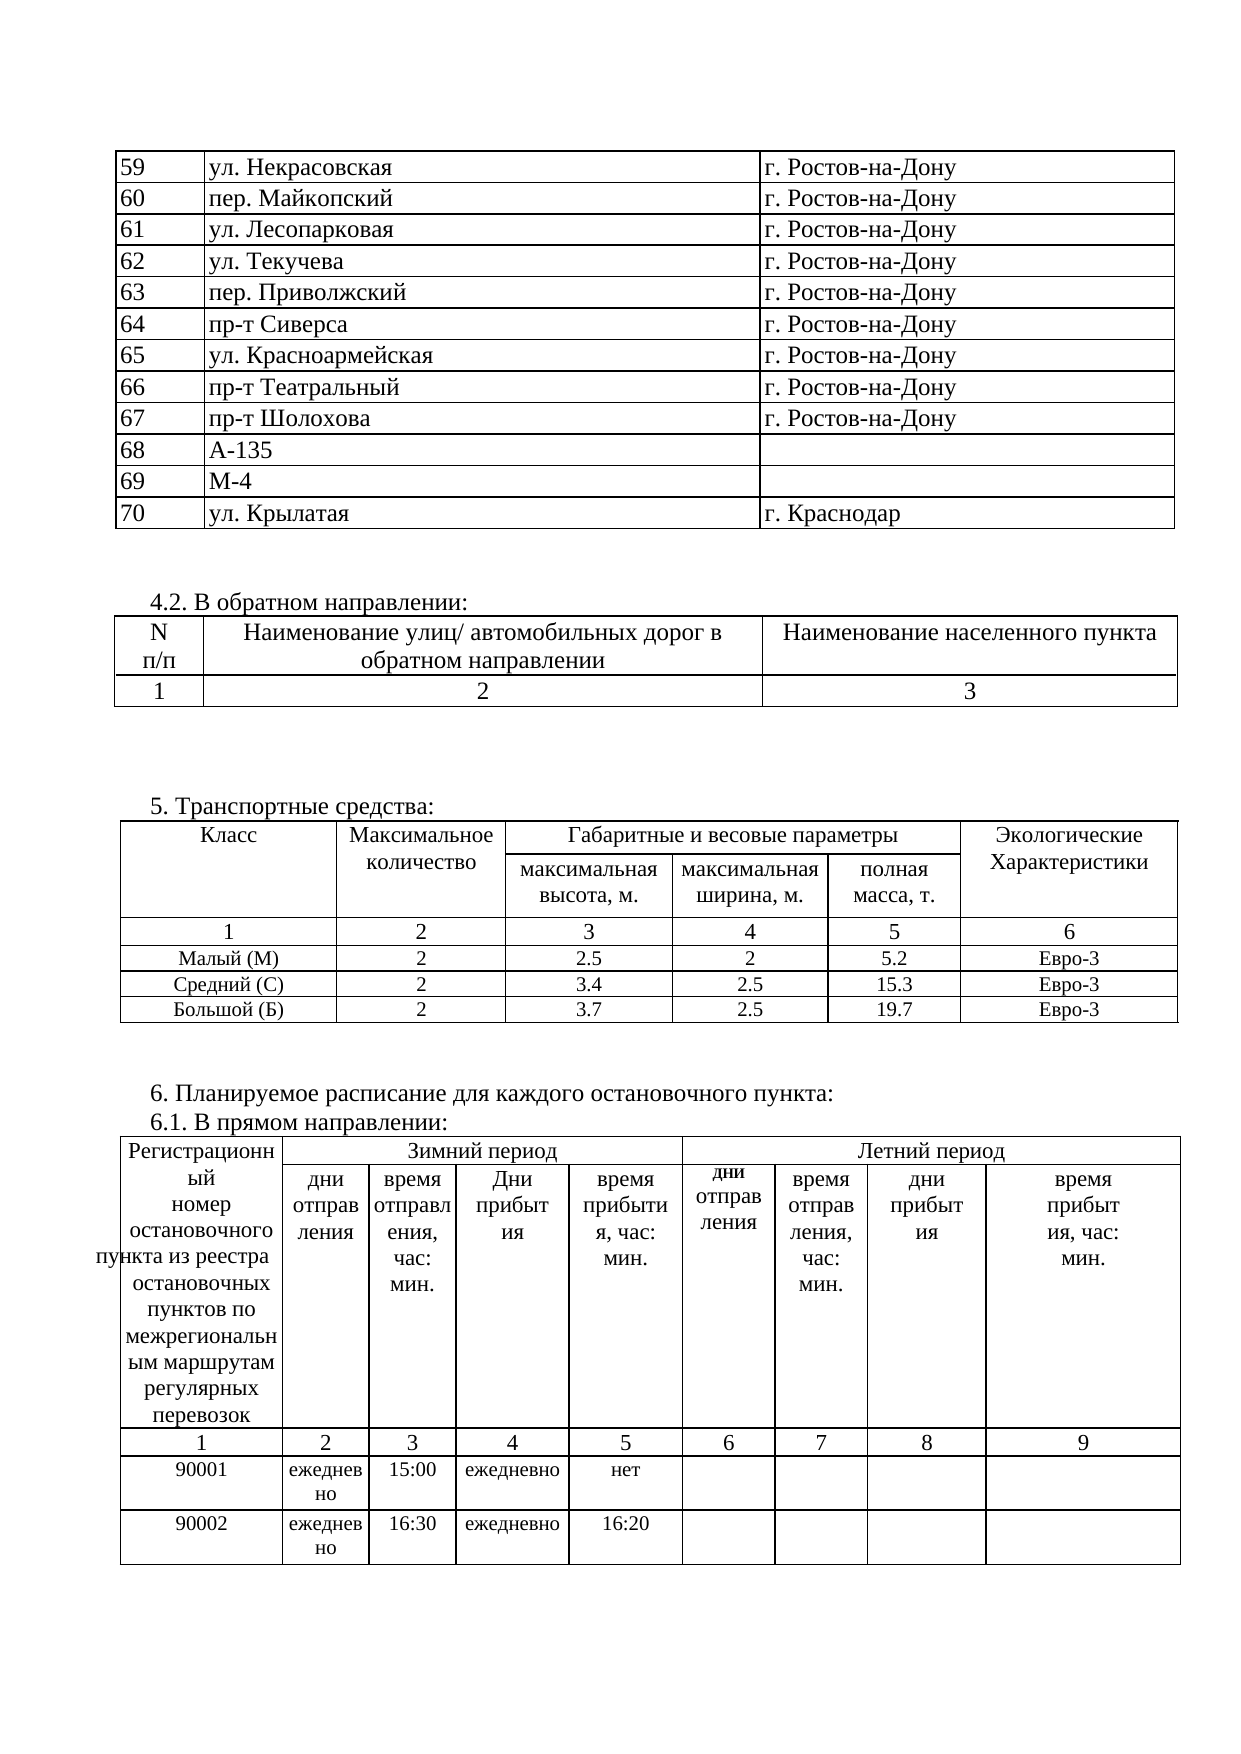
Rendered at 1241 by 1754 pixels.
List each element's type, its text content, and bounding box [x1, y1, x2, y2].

text 6. Планируемое расписание для каждого остановочного пункта: [150, 1078, 1090, 1107]
table_cell г. Ростов-на-Дону [761, 152, 1174, 181]
table_cell 59 [117, 152, 204, 181]
table_cell 1 [115, 675, 203, 706]
table_cell [761, 466, 1174, 496]
table_cell 60 [117, 183, 204, 213]
table_cell [868, 1457, 985, 1509]
table_cell [776, 1457, 867, 1509]
table_cell Средний (С) [121, 972, 336, 996]
table_cell 3 [506, 918, 672, 944]
table_cell время прибыт ия, час: мин. [987, 1165, 1180, 1427]
table_cell пр-т Шолохова [205, 403, 759, 433]
table_cell 3 [763, 674, 1177, 706]
table_cell Малый (М) [121, 946, 336, 970]
table_header Габаритные и весовые параметры [506, 822, 960, 853]
table_cell 65 [117, 340, 204, 370]
table_cell 66 [117, 372, 204, 402]
table_cell ул. Текучева [205, 246, 759, 276]
table_cell 67 [117, 403, 204, 433]
text 5. Транспортные средства: [150, 791, 1090, 820]
table_cell пер. Приволжский [205, 277, 759, 307]
table_header Наименование населенного пункта [763, 617, 1177, 674]
table_cell 2 [337, 946, 505, 970]
table_cell г. Ростов-на-Дону [761, 215, 1174, 244]
table_header Летний период [683, 1137, 1180, 1163]
text 6.1. В прямом направлении: [150, 1107, 1090, 1136]
table_cell 16:30 [370, 1511, 455, 1564]
table_cell 1 [121, 1429, 282, 1455]
table_cell 15:00 [370, 1457, 455, 1509]
table_cell 3.7 [506, 997, 672, 1021]
table_header Максимальное количество [337, 822, 505, 917]
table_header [121, 1137, 282, 1427]
table_cell 2 [337, 997, 505, 1021]
table_cell ежедневно [457, 1457, 568, 1509]
table_cell г. Ростов-на-Дону [761, 403, 1174, 433]
table_header N п/п [115, 617, 203, 674]
table_cell 3 [370, 1429, 455, 1455]
table_cell пер. Майкопский [205, 183, 759, 213]
table_cell ул. Некрасовская [205, 152, 759, 181]
table_cell 1 [121, 918, 336, 944]
table_cell Евро-3 [961, 946, 1177, 970]
table_cell 2 [204, 676, 762, 706]
table_cell А-135 [205, 435, 759, 464]
table_cell 2 [337, 918, 505, 944]
table_cell максимальная ширина, м. [673, 855, 827, 917]
table_header Зимний период [283, 1137, 682, 1163]
table_cell 5 [829, 918, 960, 944]
table_cell 61 [117, 215, 204, 244]
table_cell 63 [117, 277, 204, 307]
table_cell 90001 [121, 1457, 282, 1509]
table_cell ул. Красноармейская [205, 340, 759, 370]
table_cell ДНИ отправ ления [683, 1165, 774, 1427]
table_cell М-4 [205, 466, 759, 496]
table_cell 2 [673, 946, 827, 970]
table_cell г. Ростов-на-Дону [761, 246, 1174, 276]
table_cell пр-т Театральный [205, 372, 759, 402]
table_cell максимальная высота, м. [506, 855, 672, 917]
table_cell 4 [673, 918, 827, 944]
table_cell 2.5 [673, 972, 827, 996]
table_cell 6 [961, 918, 1177, 944]
table_cell [987, 1457, 1180, 1509]
table_cell полная масса, т. [829, 855, 960, 917]
table_cell ежедневно [457, 1511, 568, 1564]
table_cell 3.4 [506, 972, 672, 996]
table_cell 62 [117, 246, 204, 276]
table_cell 7 [776, 1429, 867, 1455]
table_cell ул. Лесопарковая [205, 215, 759, 244]
table_cell 2.5 [506, 946, 672, 970]
table_cell ежедневно [283, 1457, 368, 1509]
table_cell 2 [283, 1429, 368, 1455]
text 4.2. В обратном направлении: [150, 587, 1090, 615]
table_cell 2 [337, 972, 505, 996]
table_cell 2.5 [673, 997, 827, 1021]
table_cell время отправл ения, час: мин. [370, 1165, 455, 1427]
table_header Наименование улиц/ автомобильных дорог в обратном направлении [204, 617, 762, 674]
table_cell 70 [117, 498, 204, 527]
table_cell г. Краснодар [761, 498, 1174, 527]
table_cell 68 [117, 435, 204, 464]
table_cell Евро-3 [961, 997, 1177, 1021]
table_cell дни прибыт ия [868, 1165, 985, 1427]
table_cell г. Ростов-на-Дону [761, 277, 1174, 307]
table_header Экологические Характеристики [961, 822, 1177, 917]
table_cell 9 [987, 1429, 1180, 1455]
table_cell 5 [570, 1429, 682, 1455]
table_cell ежедневно [283, 1511, 368, 1564]
table_cell 6 [683, 1429, 774, 1455]
table_cell 16:20 [570, 1511, 682, 1564]
table_header Класс [121, 822, 336, 917]
table_cell г. Ростов-на-Дону [761, 340, 1174, 370]
table_cell время отправ ления, час: мин. [776, 1165, 867, 1427]
table_cell 69 [117, 466, 204, 496]
table_cell нет [570, 1457, 682, 1509]
table_cell 64 [117, 309, 204, 339]
table_cell 4 [457, 1429, 568, 1455]
table_cell 8 [868, 1429, 985, 1455]
table_cell [868, 1511, 985, 1564]
table_cell [683, 1457, 774, 1509]
table_cell 19.7 [829, 997, 960, 1021]
table_cell Большой (Б) [121, 997, 336, 1021]
table_cell г. Ростов-на-Дону [761, 183, 1174, 213]
table_cell Дни прибыт ия [457, 1165, 568, 1427]
table_cell ул. Крылатая [205, 498, 759, 527]
table_cell 5.2 [829, 946, 960, 970]
table_cell г. Ростов-на-Дону [761, 372, 1174, 402]
table_cell 15.3 [829, 972, 960, 996]
table_cell время прибыти я, час: мин. [570, 1165, 682, 1427]
table_cell [683, 1511, 774, 1564]
table_cell 90002 [121, 1511, 282, 1564]
table_cell г. Ростов-на-Дону [761, 309, 1174, 339]
table_cell [776, 1511, 867, 1564]
table_cell дни отправ ления [283, 1165, 368, 1427]
table_cell [761, 435, 1174, 464]
table_cell [987, 1511, 1180, 1564]
table_cell пр-т Сиверса [205, 309, 759, 339]
table_cell Евро-3 [961, 972, 1177, 996]
